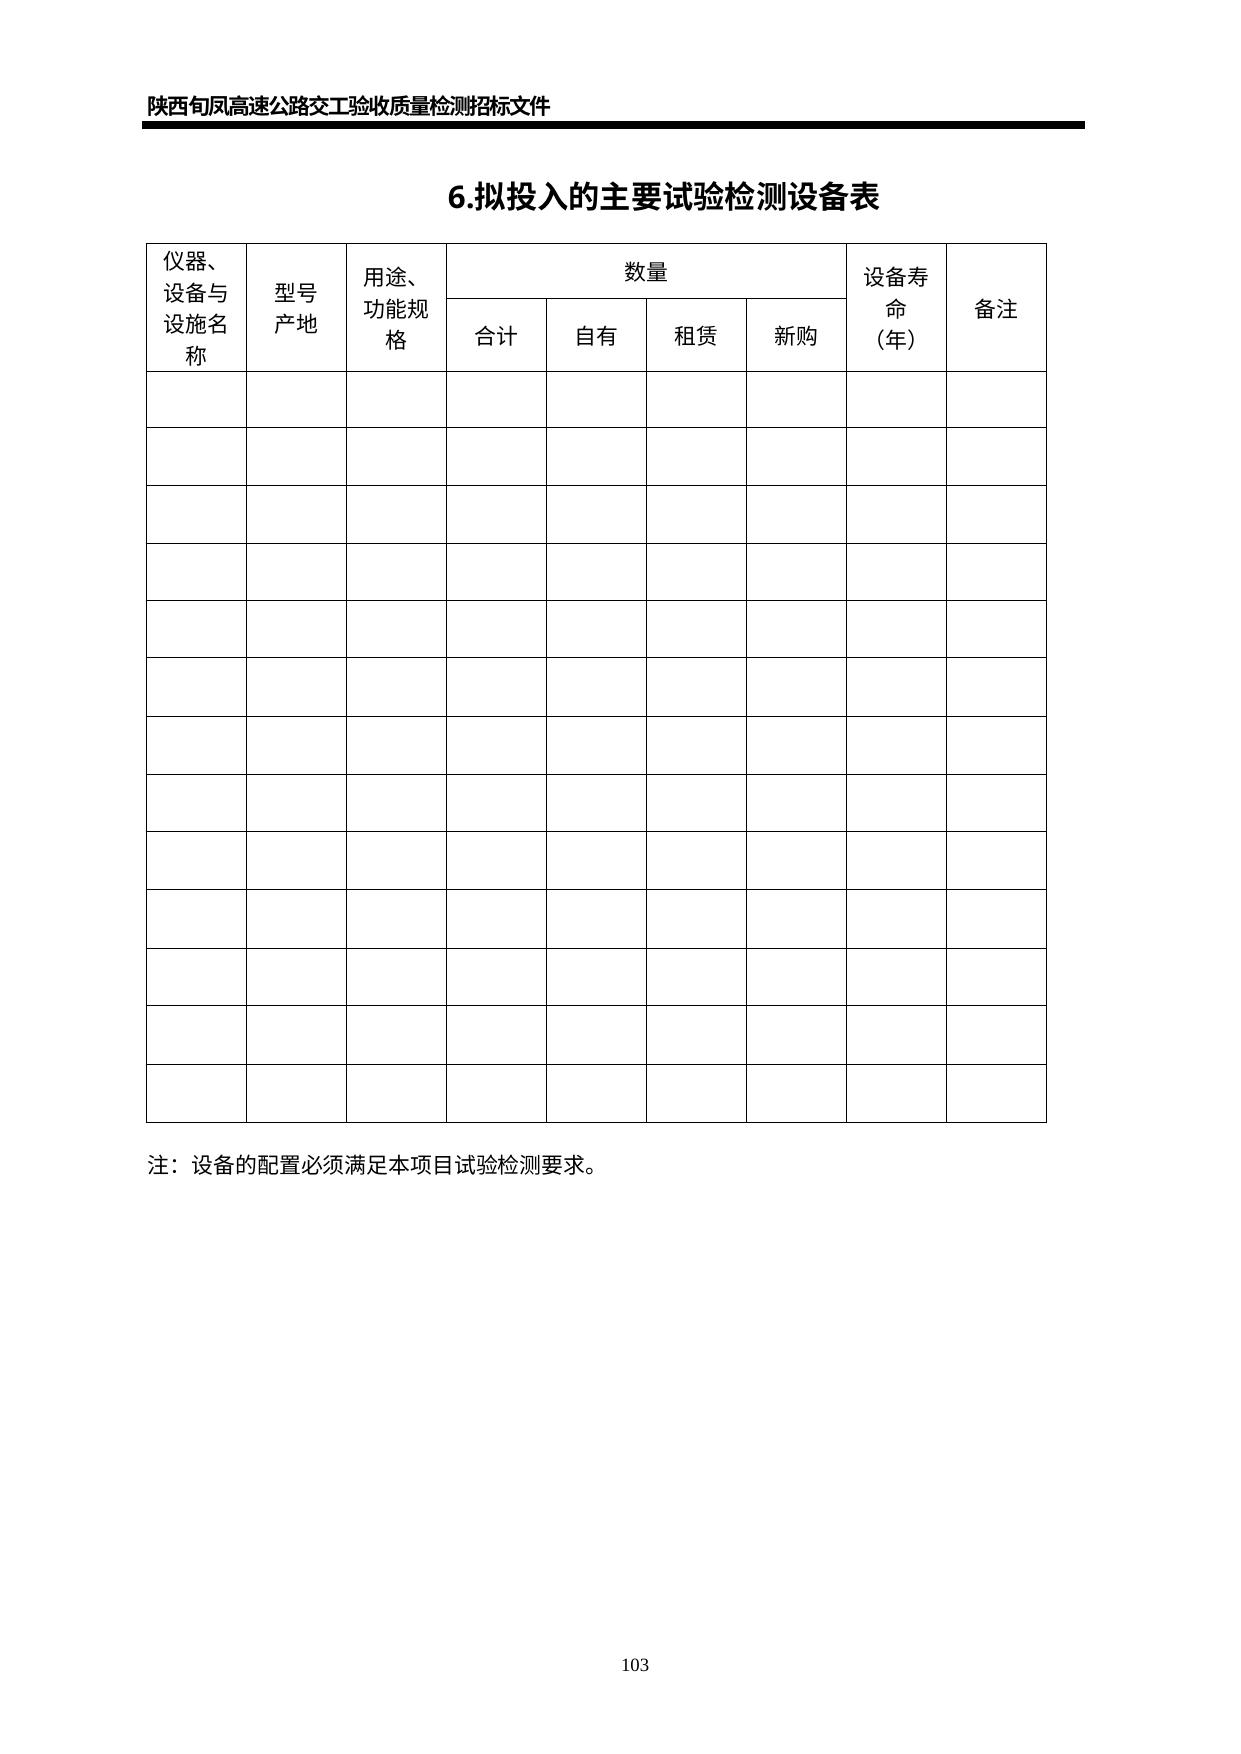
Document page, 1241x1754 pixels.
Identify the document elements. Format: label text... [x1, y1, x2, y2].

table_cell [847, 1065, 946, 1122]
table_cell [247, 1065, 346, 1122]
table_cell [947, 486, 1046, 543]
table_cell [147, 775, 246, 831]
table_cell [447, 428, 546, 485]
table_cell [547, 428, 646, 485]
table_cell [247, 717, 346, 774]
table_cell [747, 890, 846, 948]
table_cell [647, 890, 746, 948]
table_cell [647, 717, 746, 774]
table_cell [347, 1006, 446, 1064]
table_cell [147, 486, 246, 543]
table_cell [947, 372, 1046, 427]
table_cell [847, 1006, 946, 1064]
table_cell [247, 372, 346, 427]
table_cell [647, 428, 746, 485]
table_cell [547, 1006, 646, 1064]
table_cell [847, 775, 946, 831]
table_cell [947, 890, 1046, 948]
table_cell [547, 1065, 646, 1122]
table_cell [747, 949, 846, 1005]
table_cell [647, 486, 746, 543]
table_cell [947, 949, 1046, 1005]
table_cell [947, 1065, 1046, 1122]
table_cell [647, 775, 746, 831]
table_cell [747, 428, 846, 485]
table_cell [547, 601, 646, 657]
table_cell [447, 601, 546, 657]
text 注：设备的配置必须满足本项目试验检测要求。 [148, 1148, 1122, 1179]
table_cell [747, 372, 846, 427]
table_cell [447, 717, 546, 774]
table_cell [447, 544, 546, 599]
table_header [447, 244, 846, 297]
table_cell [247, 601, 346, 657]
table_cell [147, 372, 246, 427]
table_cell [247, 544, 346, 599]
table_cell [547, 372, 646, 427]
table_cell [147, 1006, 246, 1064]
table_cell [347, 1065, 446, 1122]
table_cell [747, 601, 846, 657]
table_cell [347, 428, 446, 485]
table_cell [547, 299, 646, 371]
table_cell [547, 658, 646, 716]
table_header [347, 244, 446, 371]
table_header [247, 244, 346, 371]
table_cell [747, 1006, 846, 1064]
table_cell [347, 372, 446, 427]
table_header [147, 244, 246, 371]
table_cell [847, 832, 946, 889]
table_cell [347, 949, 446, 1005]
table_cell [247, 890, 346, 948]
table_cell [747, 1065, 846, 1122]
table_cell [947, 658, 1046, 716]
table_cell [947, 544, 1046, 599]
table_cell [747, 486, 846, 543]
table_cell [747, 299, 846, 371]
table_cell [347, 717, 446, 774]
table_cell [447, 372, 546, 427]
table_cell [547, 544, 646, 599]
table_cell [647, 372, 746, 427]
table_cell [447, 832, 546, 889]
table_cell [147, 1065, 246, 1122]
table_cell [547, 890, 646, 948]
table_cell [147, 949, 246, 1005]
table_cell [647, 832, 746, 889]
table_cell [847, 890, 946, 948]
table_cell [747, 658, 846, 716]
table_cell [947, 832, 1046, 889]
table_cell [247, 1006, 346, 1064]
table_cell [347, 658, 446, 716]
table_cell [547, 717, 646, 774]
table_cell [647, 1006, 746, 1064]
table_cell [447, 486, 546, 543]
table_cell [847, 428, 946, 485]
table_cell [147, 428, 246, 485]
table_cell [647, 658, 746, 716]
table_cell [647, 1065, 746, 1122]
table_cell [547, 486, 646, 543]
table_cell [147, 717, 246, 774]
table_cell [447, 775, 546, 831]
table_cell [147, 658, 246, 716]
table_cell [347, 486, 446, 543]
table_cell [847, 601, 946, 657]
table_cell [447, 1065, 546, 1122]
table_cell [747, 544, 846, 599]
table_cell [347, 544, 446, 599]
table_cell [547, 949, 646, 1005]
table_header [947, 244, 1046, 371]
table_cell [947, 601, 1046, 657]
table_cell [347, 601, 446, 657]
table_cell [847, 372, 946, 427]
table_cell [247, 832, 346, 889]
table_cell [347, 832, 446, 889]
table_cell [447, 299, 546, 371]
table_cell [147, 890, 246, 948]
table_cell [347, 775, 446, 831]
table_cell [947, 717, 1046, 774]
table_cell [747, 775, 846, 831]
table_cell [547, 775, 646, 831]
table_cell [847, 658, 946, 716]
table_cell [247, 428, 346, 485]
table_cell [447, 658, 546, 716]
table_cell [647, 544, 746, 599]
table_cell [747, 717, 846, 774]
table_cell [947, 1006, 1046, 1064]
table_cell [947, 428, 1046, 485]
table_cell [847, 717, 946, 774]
text 6.拟投入的主要试验检测设备表 [148, 173, 1122, 218]
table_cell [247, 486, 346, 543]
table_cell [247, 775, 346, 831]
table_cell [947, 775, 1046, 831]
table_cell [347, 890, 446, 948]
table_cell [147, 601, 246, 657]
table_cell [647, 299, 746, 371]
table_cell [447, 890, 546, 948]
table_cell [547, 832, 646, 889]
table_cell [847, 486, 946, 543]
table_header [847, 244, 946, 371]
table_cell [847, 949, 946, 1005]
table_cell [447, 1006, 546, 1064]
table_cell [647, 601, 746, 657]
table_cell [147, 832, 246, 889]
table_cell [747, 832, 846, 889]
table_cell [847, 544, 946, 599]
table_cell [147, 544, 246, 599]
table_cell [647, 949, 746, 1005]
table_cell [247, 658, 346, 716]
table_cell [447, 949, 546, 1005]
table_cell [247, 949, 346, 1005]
